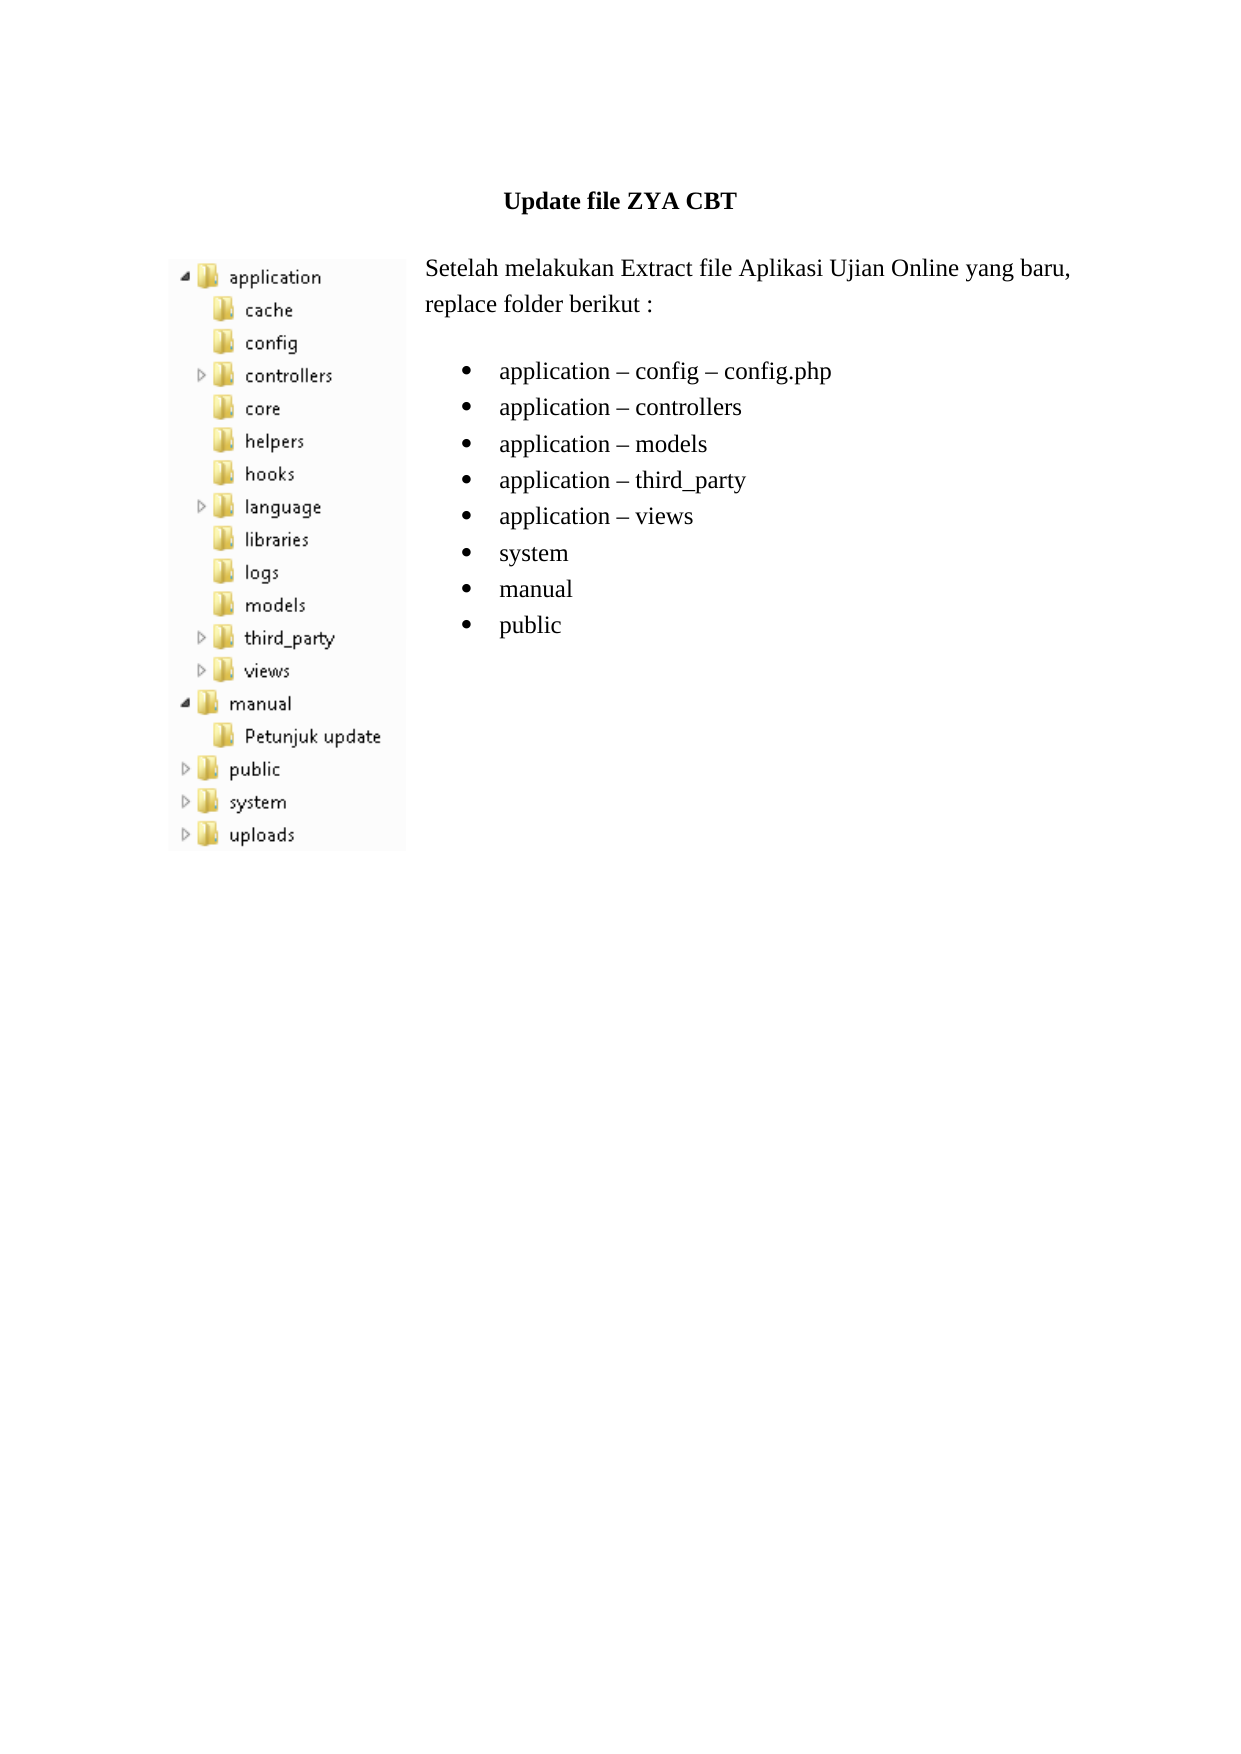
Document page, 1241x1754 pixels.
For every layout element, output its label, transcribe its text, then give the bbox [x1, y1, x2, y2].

list system [407, 530, 1090, 567]
list application – views [407, 494, 1090, 530]
list application – third_party [407, 457, 1090, 494]
list manual [407, 567, 1090, 603]
list public [407, 603, 1090, 639]
text Update file ZYA CBT [150, 179, 1090, 215]
list application – controllers [407, 385, 1090, 421]
list application – config – config.php [407, 348, 1090, 385]
picture [168, 259, 407, 851]
list application – models [407, 421, 1090, 457]
text Setelah melakukan Extract file Aplikasi Ujian Online yang baru, replace folder berikut : [150, 245, 1090, 318]
